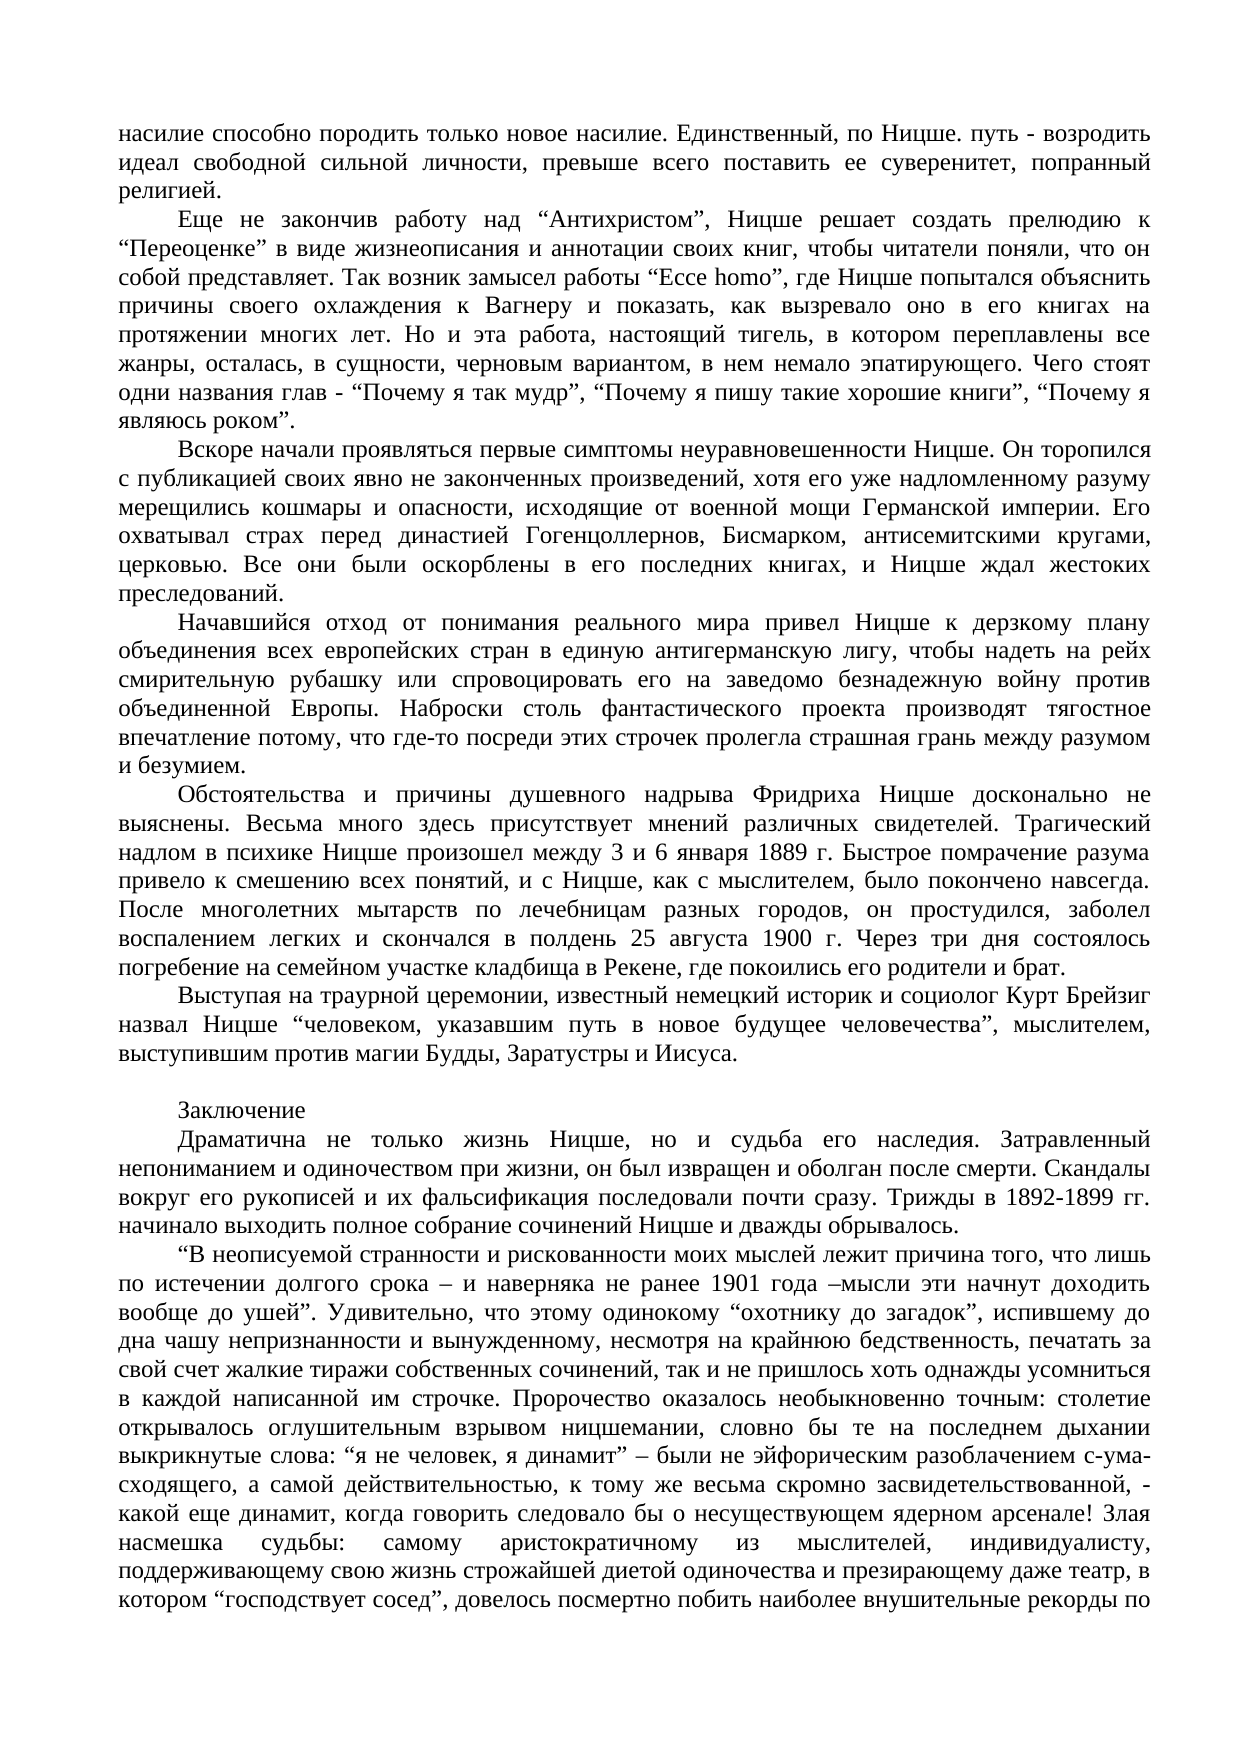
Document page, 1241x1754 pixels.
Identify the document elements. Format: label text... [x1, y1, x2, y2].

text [118, 118, 1152, 204]
text Драматична не только жизнь Ницше, но и судьба его наследия. Затравленный непониманием и одиночеством при жизни, он был извращен и оболган после смерти. Скандалы вокруг его рукописей и их фальсификация последовали почти сразу. Трижды в 1892-1899 гг. начинало выходить полное собрание сочинений Ницше и дважды обрывалось. [118, 1124, 1152, 1239]
text Еще не закончив работу над “Антихристом”, Ницше решает создать прелюдию к “Переоценке” в виде жизнеописания и аннотации своих книг, чтобы читатели поняли, что он собой представляет. Так возник замысел работы “Ессе homo”, где Ницше попытался объяснить причины своего охлаждения к Вагнеру и показать, как вызревало оно в его книгах на протяжении многих лет. Но и эта работа, настоящий тигель, в котором переплавлены все жанры, осталась, в сущности, черновым вариантом, в нем немало эпатирующего. Чего стоят одни названия глав - “Почему я так мудр”, “Почему я пишу такие хорошие книги”, “Почему я являюсь роком”. [118, 204, 1152, 434]
text Вскоре начали проявляться первые симптомы неуравновешенности Ницше. Он торопился с публикацией своих явно не законченных произведений, хотя его уже надломленному разуму мерещились кошмары и опасности, исходящие от военной мощи Германской империи. Его охватывал страх перед династией Гогенцоллернов, Бисмарком, антисемитскими кругами, церковью. Все они были оскорблены в его последних книгах, и Ницше ждал жестоких преследований. [118, 434, 1152, 607]
text Выступая на траурной церемонии, известный немецкий историк и социолог Курт Брейзиг назвал Ницше “человеком, указавшим путь в новое будущее человечества”, мыслителем, выступившим против магии Будды, Заратустры и Иисуса. [118, 981, 1152, 1067]
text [118, 1239, 1152, 1613]
text Обстоятельства и причины душевного надрыва Фридриха Ницше досконально не выяснены. Весьма много здесь присутствует мнений различных свидетелей. Трагический надлом в психике Ницше произошел между 3 и 6 января 1889 г. Быстрое помрачение разума привело к смешению всех понятий, и с Ницше, как с мыслителем, было покончено навсегда. После многолетних мытарств по лечебницам разных городов, он простудился, заболел воспалением легких и скончался в полдень 25 августа 1900 г. Через три дня состоялось погребение на семейном участке кладбища в Рекене, где покоились его родители и брат. [118, 779, 1152, 981]
text Начавшийся отход от понимания реального мира привел Ницше к дерзкому плану объединения всех европейских стран в единую антигерманскую лигу, чтобы надеть на рейх смирительную рубашку или спровоцировать его на заведомо безнадежную войну против объединенной Европы. Наброски столь фантастического проекта производят тягостное впечатление потому, что где-то посреди этих строчек пролегла страшная грань между разумом и безумием. [118, 607, 1152, 779]
text Заключение [118, 1096, 1152, 1124]
